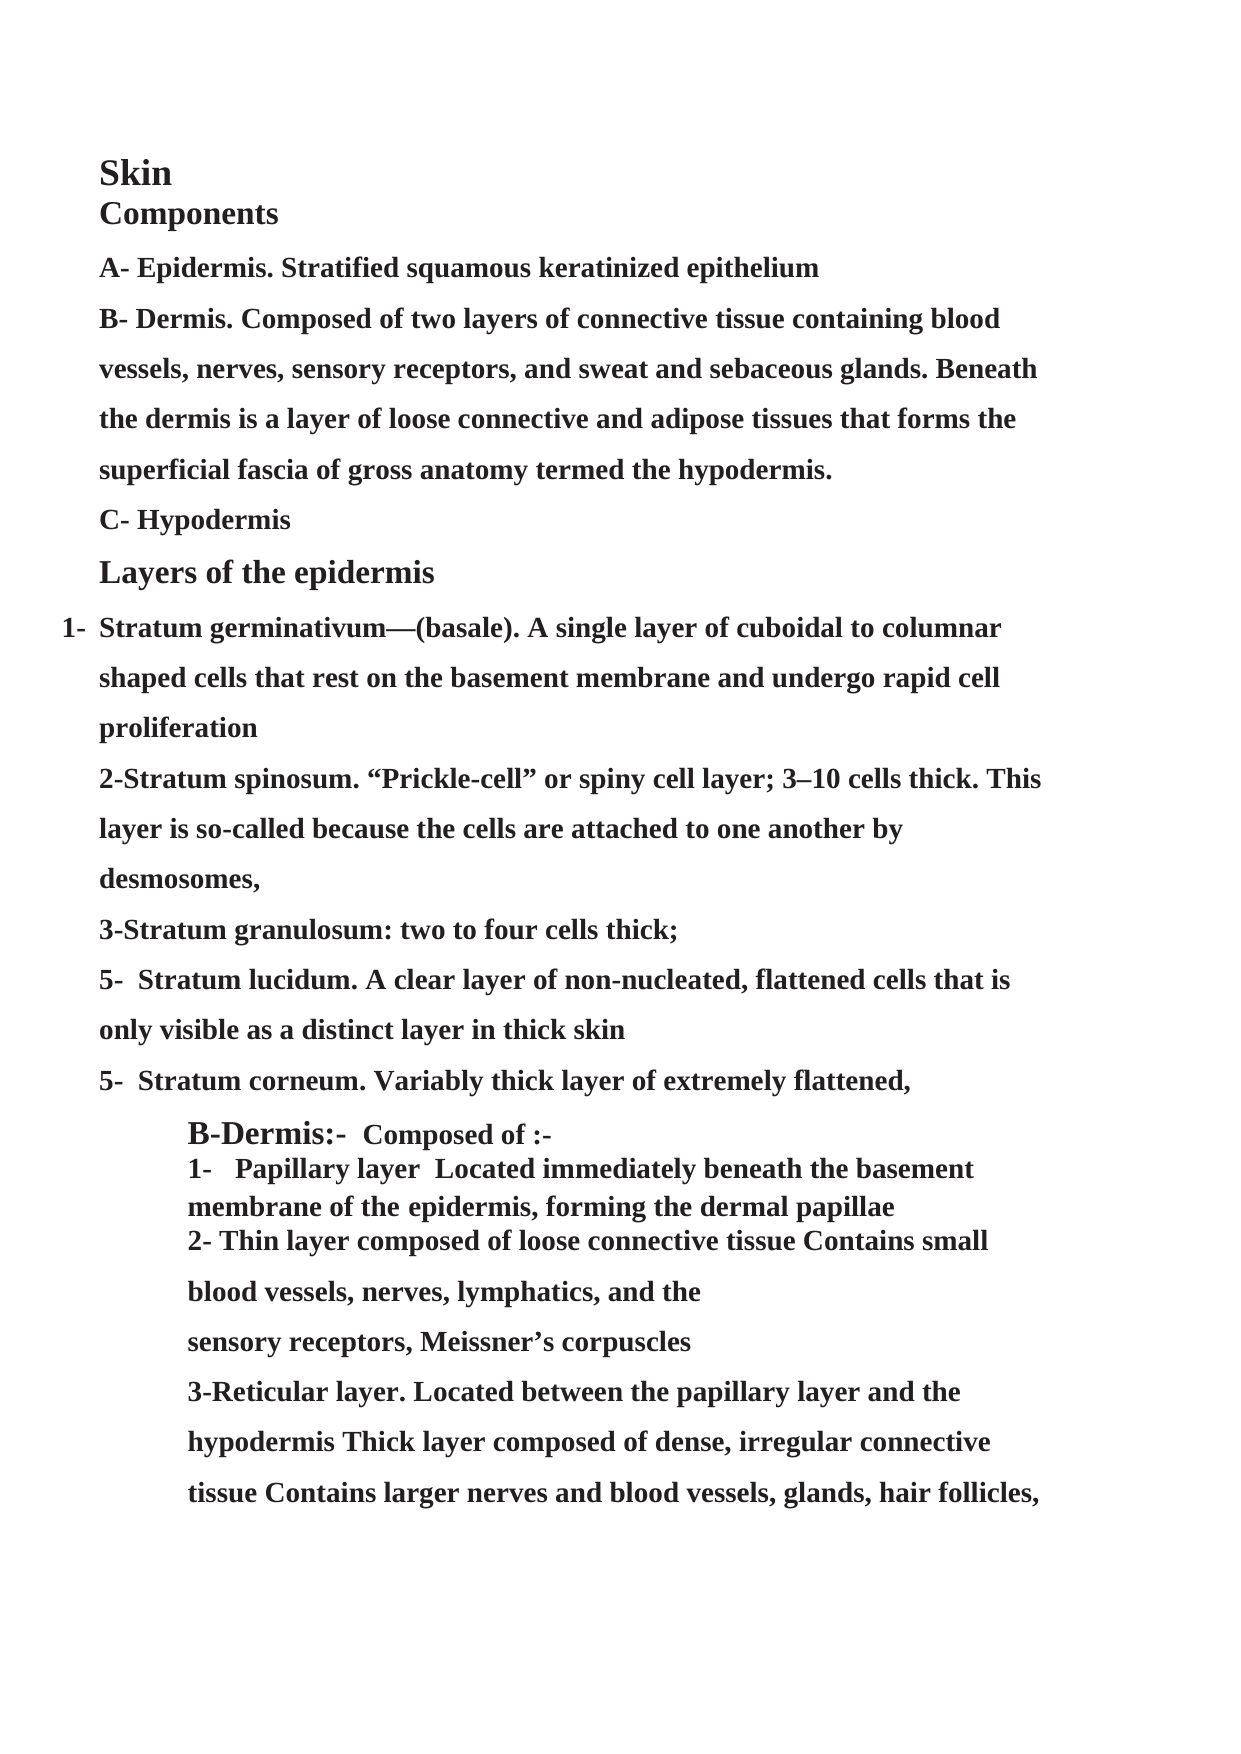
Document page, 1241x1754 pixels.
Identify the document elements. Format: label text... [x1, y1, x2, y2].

text Components [99, 193, 1053, 231]
text sensory receptors, Meissner’s corpuscles [187, 1324, 1053, 1357]
text C- Hypodermis [99, 502, 1053, 536]
text B- Dermis. Composed of two layers of connective tissue containing blood vessels, nerves, sensory receptors, and sweat and sebaceous glands. Beneath the dermis is a layer of loose connective and adipose tissues that forms the superficial fascia of gross anatomy termed the hypodermis. [99, 301, 1053, 485]
list 5- Stratum corneum. Variably thick layer of extremely flattened, [99, 1063, 1053, 1096]
text 1- Papillary layer Located immediately beneath the basement membrane of the epidermis, forming the dermal papillae [187, 1151, 1053, 1223]
text Layers of the epidermis [99, 552, 1053, 591]
text Skin [99, 150, 1053, 193]
list 3-Stratum granulosum: two to four cells thick; [99, 912, 1053, 945]
list 2-Stratum spinosum. “Prickle-cell” or spiny cell layer; 3–10 cells thick. This layer is so-called because the cells are attached to one another by desmosomes, [99, 761, 1053, 895]
text A- Epidermis. Stratified squamous keratinized epithelium [99, 251, 1053, 284]
text B-Dermis:- Composed of :- [187, 1113, 1053, 1151]
list Stratum germinativum—(basale). A single layer of cuboidal to columnar shaped cells that rest on the basement membrane and undergo rapid cell proliferation [61, 610, 1053, 744]
text 2- Thin layer composed of loose connective tissue Contains small blood vessels, nerves, lymphatics, and the [187, 1223, 1053, 1307]
text 3-Reticular layer. Located between the papillary layer and the hypodermis Thick layer composed of dense, irregular connective tissue Contains larger nerves and blood vessels, glands, hair follicles, [187, 1374, 1053, 1508]
list 5- Stratum lucidum. A clear layer of non-nucleated, flattened cells that is only visible as a distinct layer in thick skin [99, 962, 1053, 1046]
